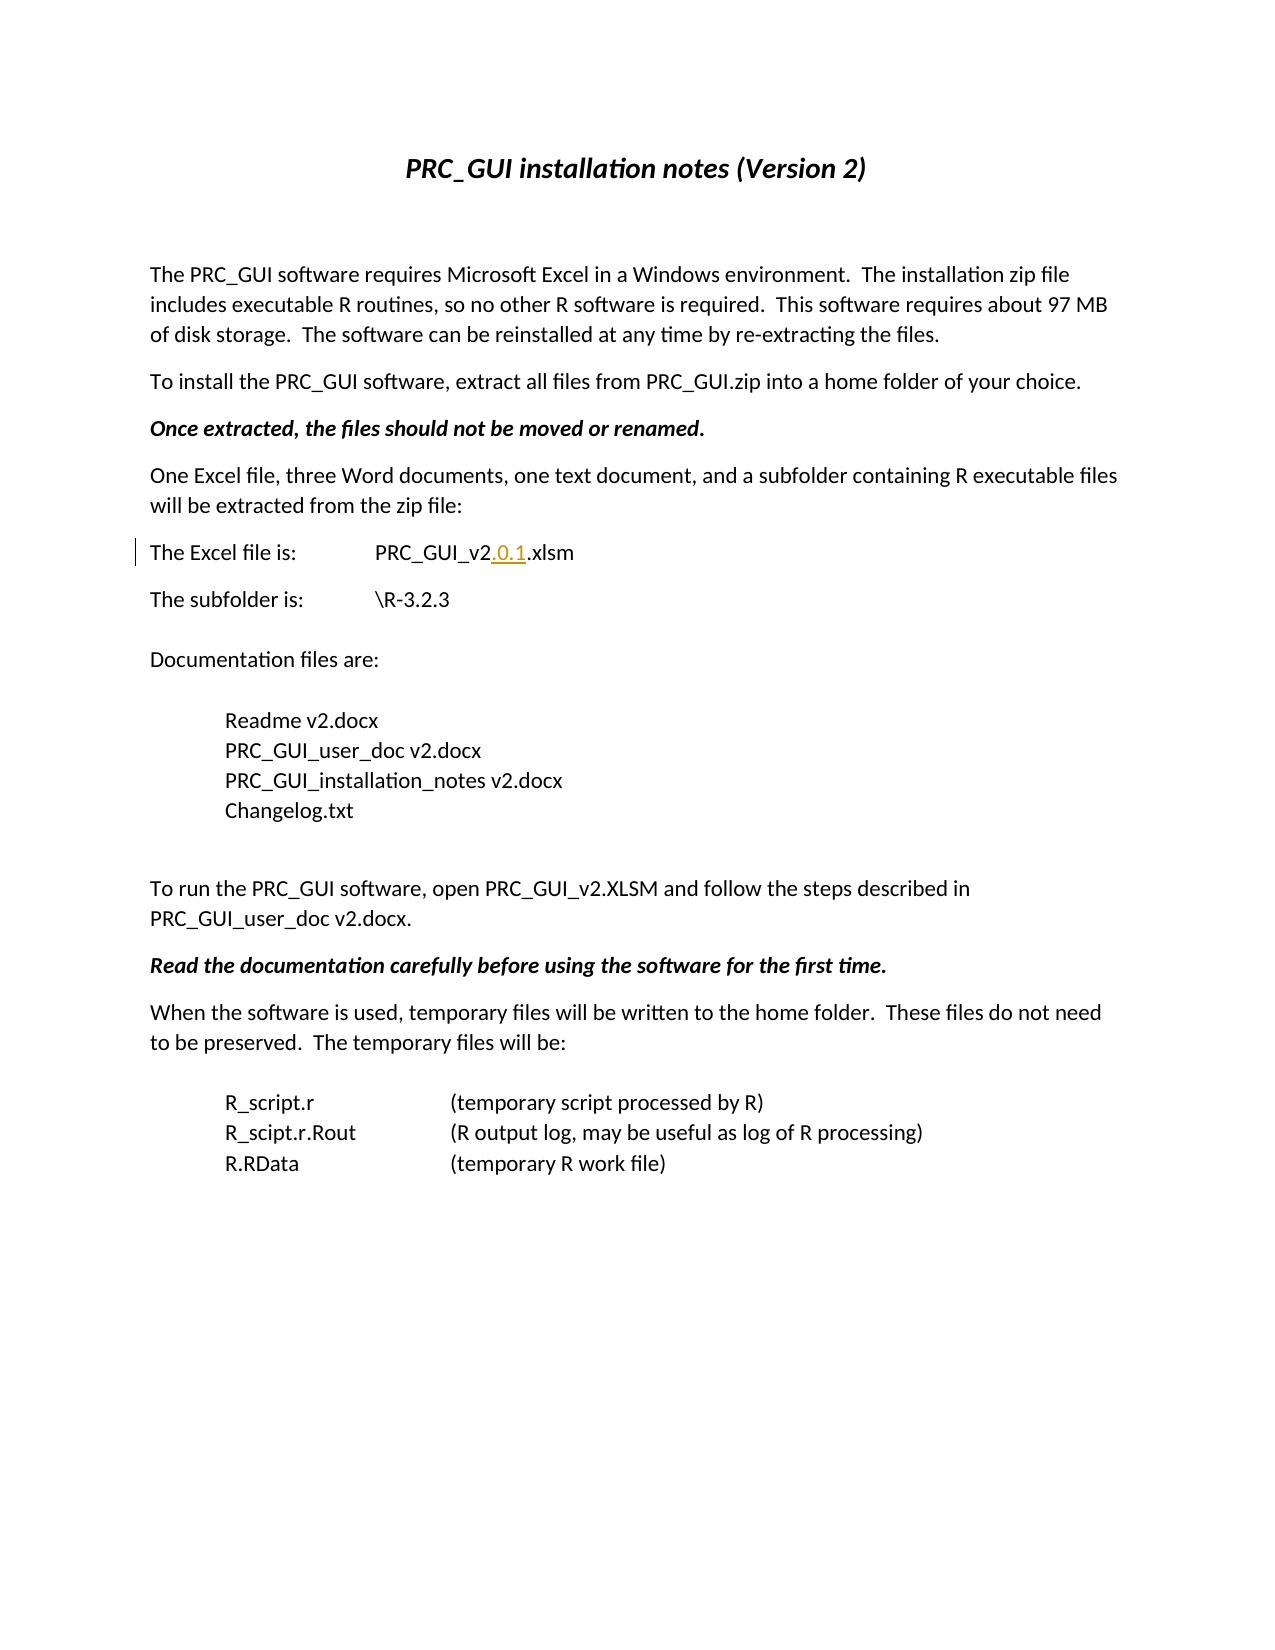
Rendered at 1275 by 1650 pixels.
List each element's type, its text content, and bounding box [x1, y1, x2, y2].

text To run the PRC_GUI software, open PRC_GUI_v2.XLSM and follow the steps described in PRC_GUI_user_doc v2.docx. [150, 874, 1125, 932]
text PRC_GUI installation notes (Version 2) [150, 150, 1125, 186]
text PRC_GUI_user_doc v2.docx [150, 736, 1125, 764]
text Read the documentation carefully before using the software for the first time. [150, 951, 1125, 979]
text PRC_GUI_installation_notes v2.docx [150, 766, 1125, 794]
text Once extracted, the files should not be moved or renamed. [150, 414, 1125, 442]
text R_script.r (temporary script processed by R) [150, 1088, 1125, 1116]
text R.RData (temporary R work file) [150, 1149, 1125, 1177]
text The PRC_GUI software requires Microsoft Excel in a Windows environment. The installation zip file includes executable R routines, so no other R software is required. This software requires about 97 MB of disk storage. The software can be reinstalled at any time by re-extracting the files. [150, 260, 1125, 349]
text One Excel file, three Word documents, one text document, and a subfolder containing R executable files will be extracted from the zip file: [150, 461, 1125, 519]
text Changelog.txt [150, 797, 1125, 825]
text R_scipt.r.Rout (R output log, may be useful as log of R processing) [150, 1118, 1125, 1147]
text When the software is used, temporary files will be written to the home folder. These files do not need to be preserved. The temporary files will be: [150, 998, 1125, 1056]
text The subfolder is: \R-3.2.3 [150, 585, 1125, 613]
text To install the PRC_GUI software, extract all files from PRC_GUI.zip into a home folder of your choice. [150, 367, 1125, 396]
text Readme v2.docx [150, 706, 1125, 734]
text Documentation files are: [150, 646, 1125, 674]
text The Excel file is: PRC_GUI_v2.xlsm [150, 538, 1125, 566]
